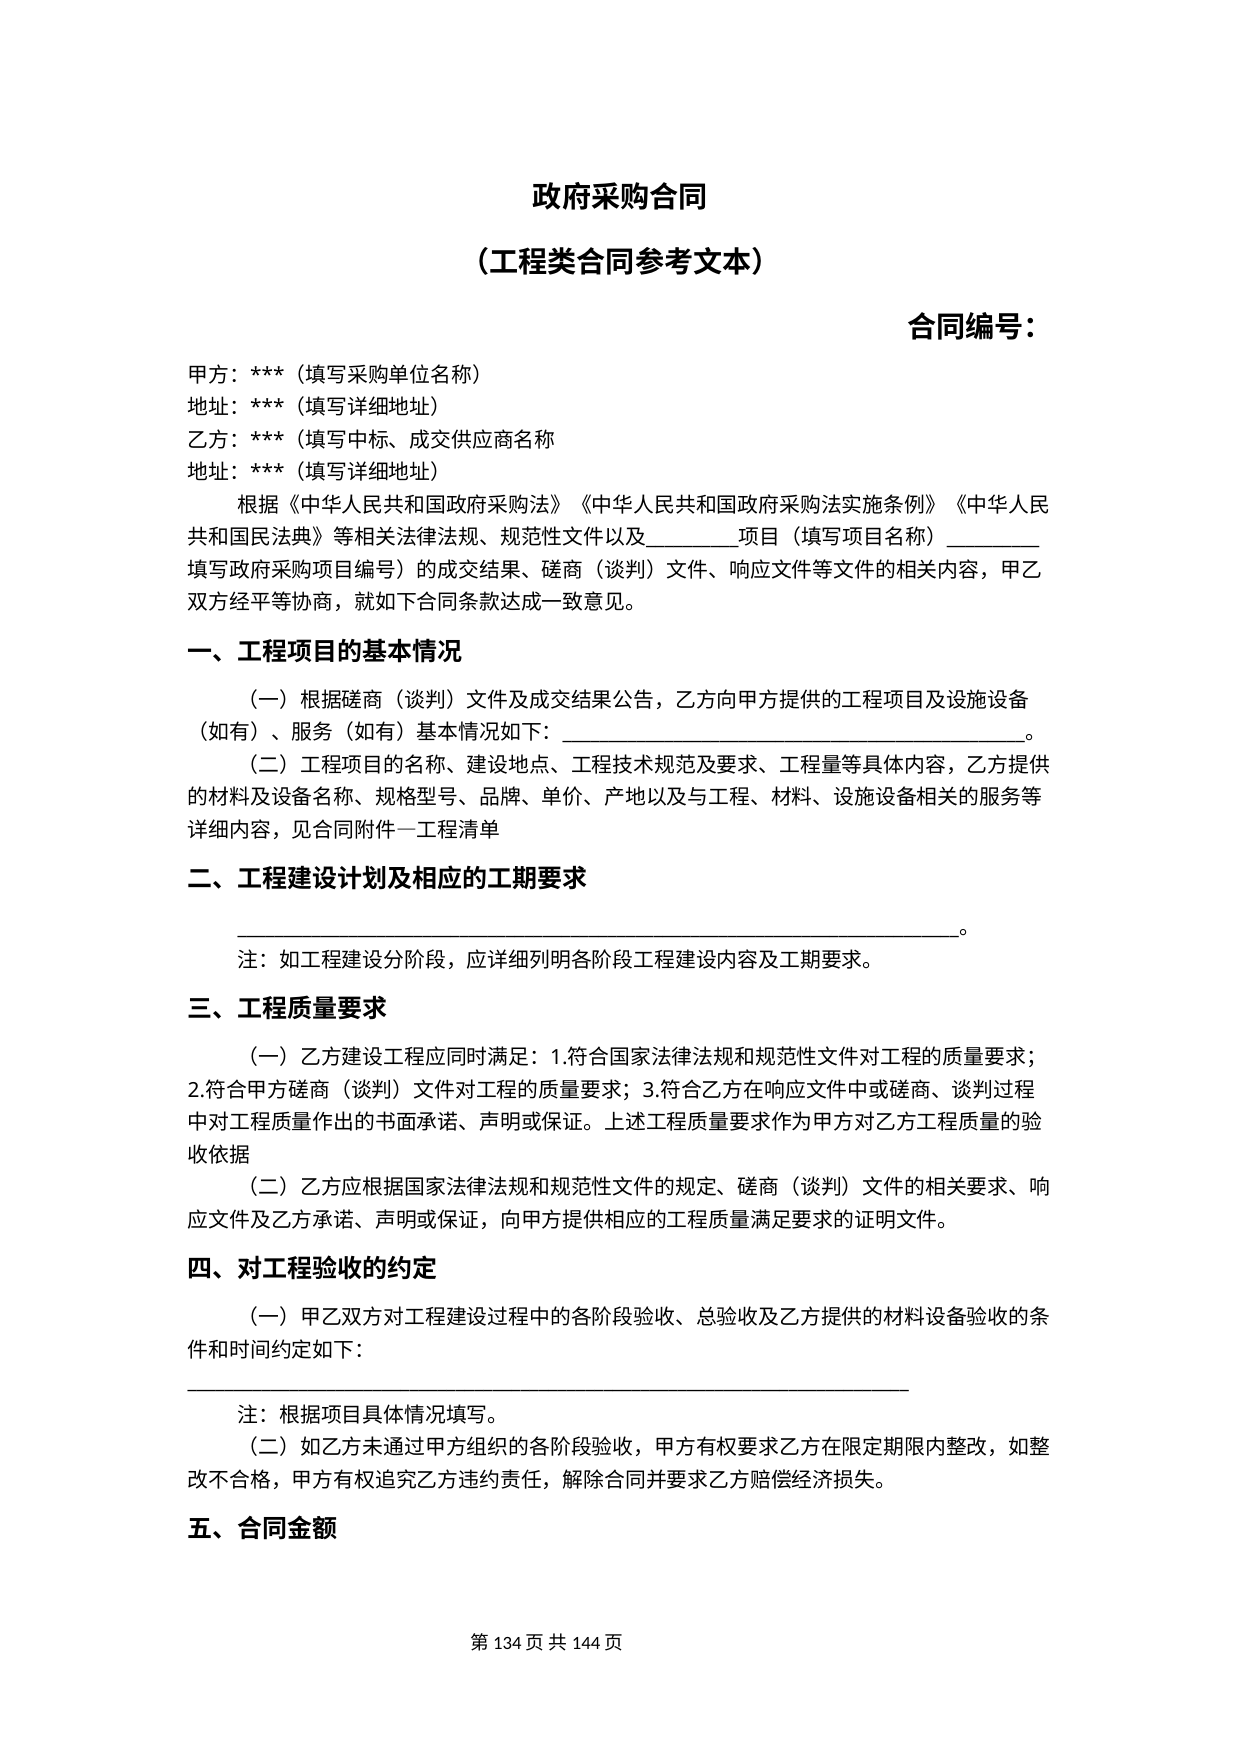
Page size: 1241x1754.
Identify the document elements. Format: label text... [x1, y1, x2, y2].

text 根据《中华人民共和国政府采购法》《中华人民共和国政府采购法实施条例》《中华人民共和国民法典》等相关法律法规、规范性文件以及__________项目（填写项目名称）__________填写政府采购项目编号）的成交结果、磋商（谈判）文件、响应文件等文件的相关内容，甲乙双方经平等协商，就如下合同条款达成一致意见。 [187, 487, 1053, 617]
text 地址：***（填写详细地址） [187, 389, 1053, 422]
text 甲方：***（填写采购单位名称） [187, 357, 1053, 389]
text 注：根据项目具体情况填写。 [187, 1397, 1053, 1429]
text 乙方：***（填写中标、成交供应商名称 [187, 422, 1053, 454]
text 合同编号： [187, 292, 1053, 357]
text ______________________________________________________________________________ [187, 1364, 1053, 1397]
text （一）乙方建设工程应同时满足：1.符合国家法律法规和规范性文件对工程的质量要求；2.符合甲方磋商（谈判）文件对工程的质量要求；3.符合乙方在响应文件中或磋商、谈判过程中对工程质量作出的书面承诺、声明或保证。上述工程质量要求作为甲方对乙方工程质量的验收依据 [187, 1039, 1053, 1169]
text （二）工程项目的名称、建设地点、工程技术规范及要求、工程量等具体内容，乙方提供的材料及设备名称、规格型号、品牌、单价、产地以及与工程、材料、设施设备相关的服务等详细内容，见合同附件—工程清单 [187, 747, 1053, 844]
text 五、合同金额 [187, 1494, 1053, 1559]
text 四、对工程验收的约定 [187, 1234, 1053, 1299]
text 三、工程质量要求 [187, 974, 1053, 1039]
text 地址：***（填写详细地址） [187, 454, 1053, 487]
text （工程类合同参考文本） [187, 227, 1053, 292]
text （二）如乙方未通过甲方组织的各阶段验收，甲方有权要求乙方在限定期限内整改，如整改不合格，甲方有权追究乙方违约责任，解除合同并要求乙方赔偿经济损失。 [187, 1429, 1053, 1494]
text 一、工程项目的基本情况 [187, 617, 1053, 682]
text 二、工程建设计划及相应的工期要求 [187, 844, 1053, 909]
text （一）根据磋商（谈判）文件及成交结果公告，乙方向甲方提供的工程项目及设施设备（如有）、服务（如有）基本情况如下：__________________________________________________。 [187, 682, 1053, 747]
text 注：如工程建设分阶段，应详细列明各阶段工程建设内容及工期要求。 [187, 942, 1053, 974]
text （二）乙方应根据国家法律法规和规范性文件的规定、磋商（谈判）文件的相关要求、响应文件及乙方承诺、声明或保证，向甲方提供相应的工程质量满足要求的证明文件。 [187, 1169, 1053, 1234]
text 政府采购合同 [187, 162, 1053, 227]
text （一）甲乙双方对工程建设过程中的各阶段验收、总验收及乙方提供的材料设备验收的条件和时间约定如下： [187, 1299, 1053, 1364]
text ______________________________________________________________________________。 [187, 909, 1053, 942]
